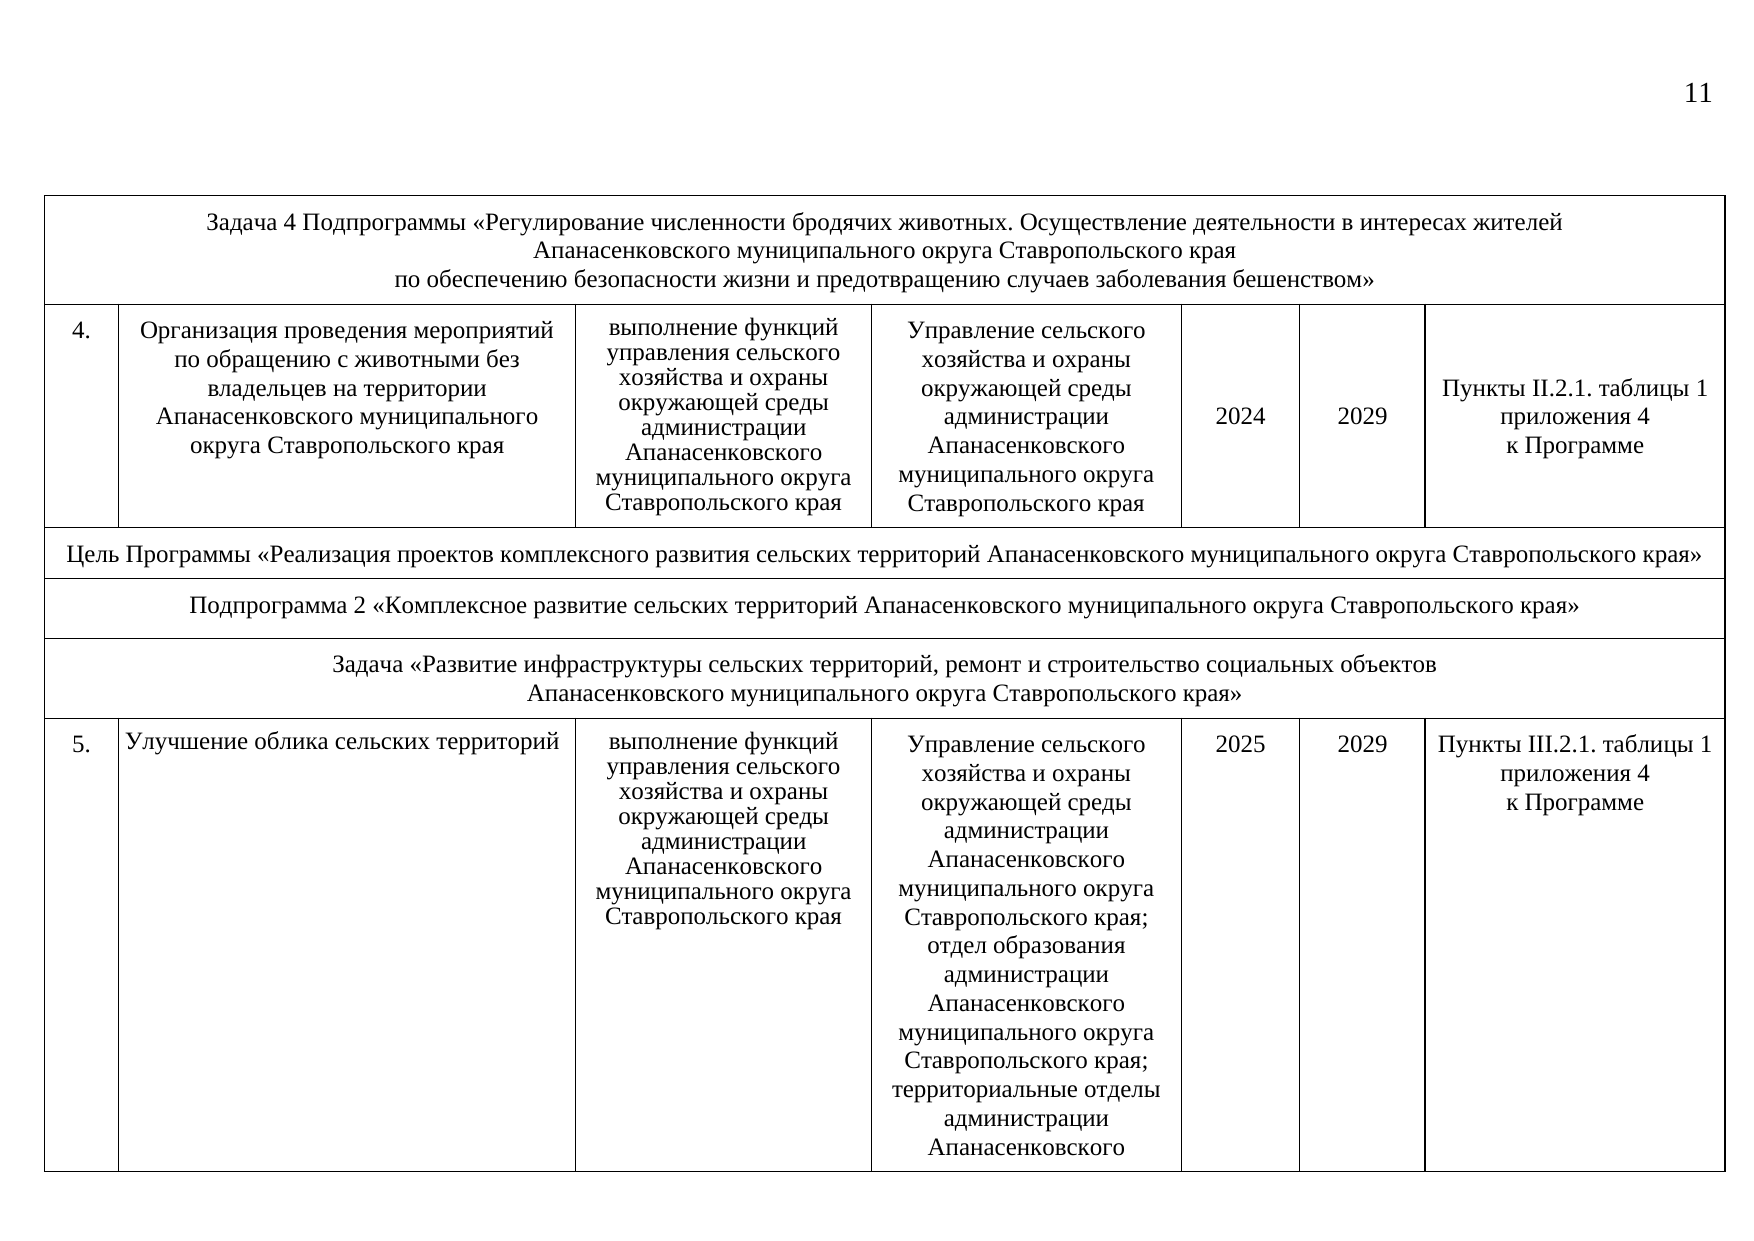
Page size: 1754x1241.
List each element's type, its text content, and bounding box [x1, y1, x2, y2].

table_cell Подпрограмма 2 «Комплексное развитие сельских территорий Апанасенковского муниципального округа Ставропольского края» [45, 579, 1724, 638]
table_cell выполнение функций управления сельского хозяйства и охраны окружающей среды администрации Апанасенковского муниципального округа Ставропольского края [576, 305, 871, 527]
table_cell 2024 [1182, 305, 1299, 527]
table_cell Цель Программы «Реализация проектов комплексного развития сельских территорий Апанасенковского муниципального округа Ставропольского края» [45, 528, 1724, 578]
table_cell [119, 719, 575, 1171]
table_cell Управление сельского хозяйства и охраны окружающей среды администрации Апанасенковского муниципального округа Ставропольского края [872, 305, 1181, 527]
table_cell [576, 719, 871, 1171]
table_cell Задача «Развитие инфраструктуры сельских территорий, ремонт и строительство социальных объектов Апанасенковского муниципального округа Ставропольского края» [45, 639, 1724, 718]
table_cell 2029 [1300, 719, 1424, 1171]
table_cell Задача 4 Подпрограммы «Регулирование численности бродячих животных. Осуществление деятельности в интересах жителей Апанасенковского муниципального округа Ставропольского края по обеспечению безопасности жизни и предотвращению случаев заболевания бешенством» [45, 196, 1724, 303]
table_cell 2025 [1182, 719, 1299, 1171]
table_cell 4. [45, 305, 118, 527]
table_cell Организация проведения мероприятий по обращению с животными без владельцев на территории Апанасенковского муниципального округа Ставропольского края [119, 305, 575, 527]
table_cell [1426, 719, 1724, 1171]
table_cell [872, 719, 1181, 1171]
table_cell Пункты II.2.1. таблицы 1 приложения 4 к Программе [1426, 305, 1724, 527]
table_cell 2029 [1300, 305, 1424, 527]
table_cell 5. [45, 719, 118, 1171]
